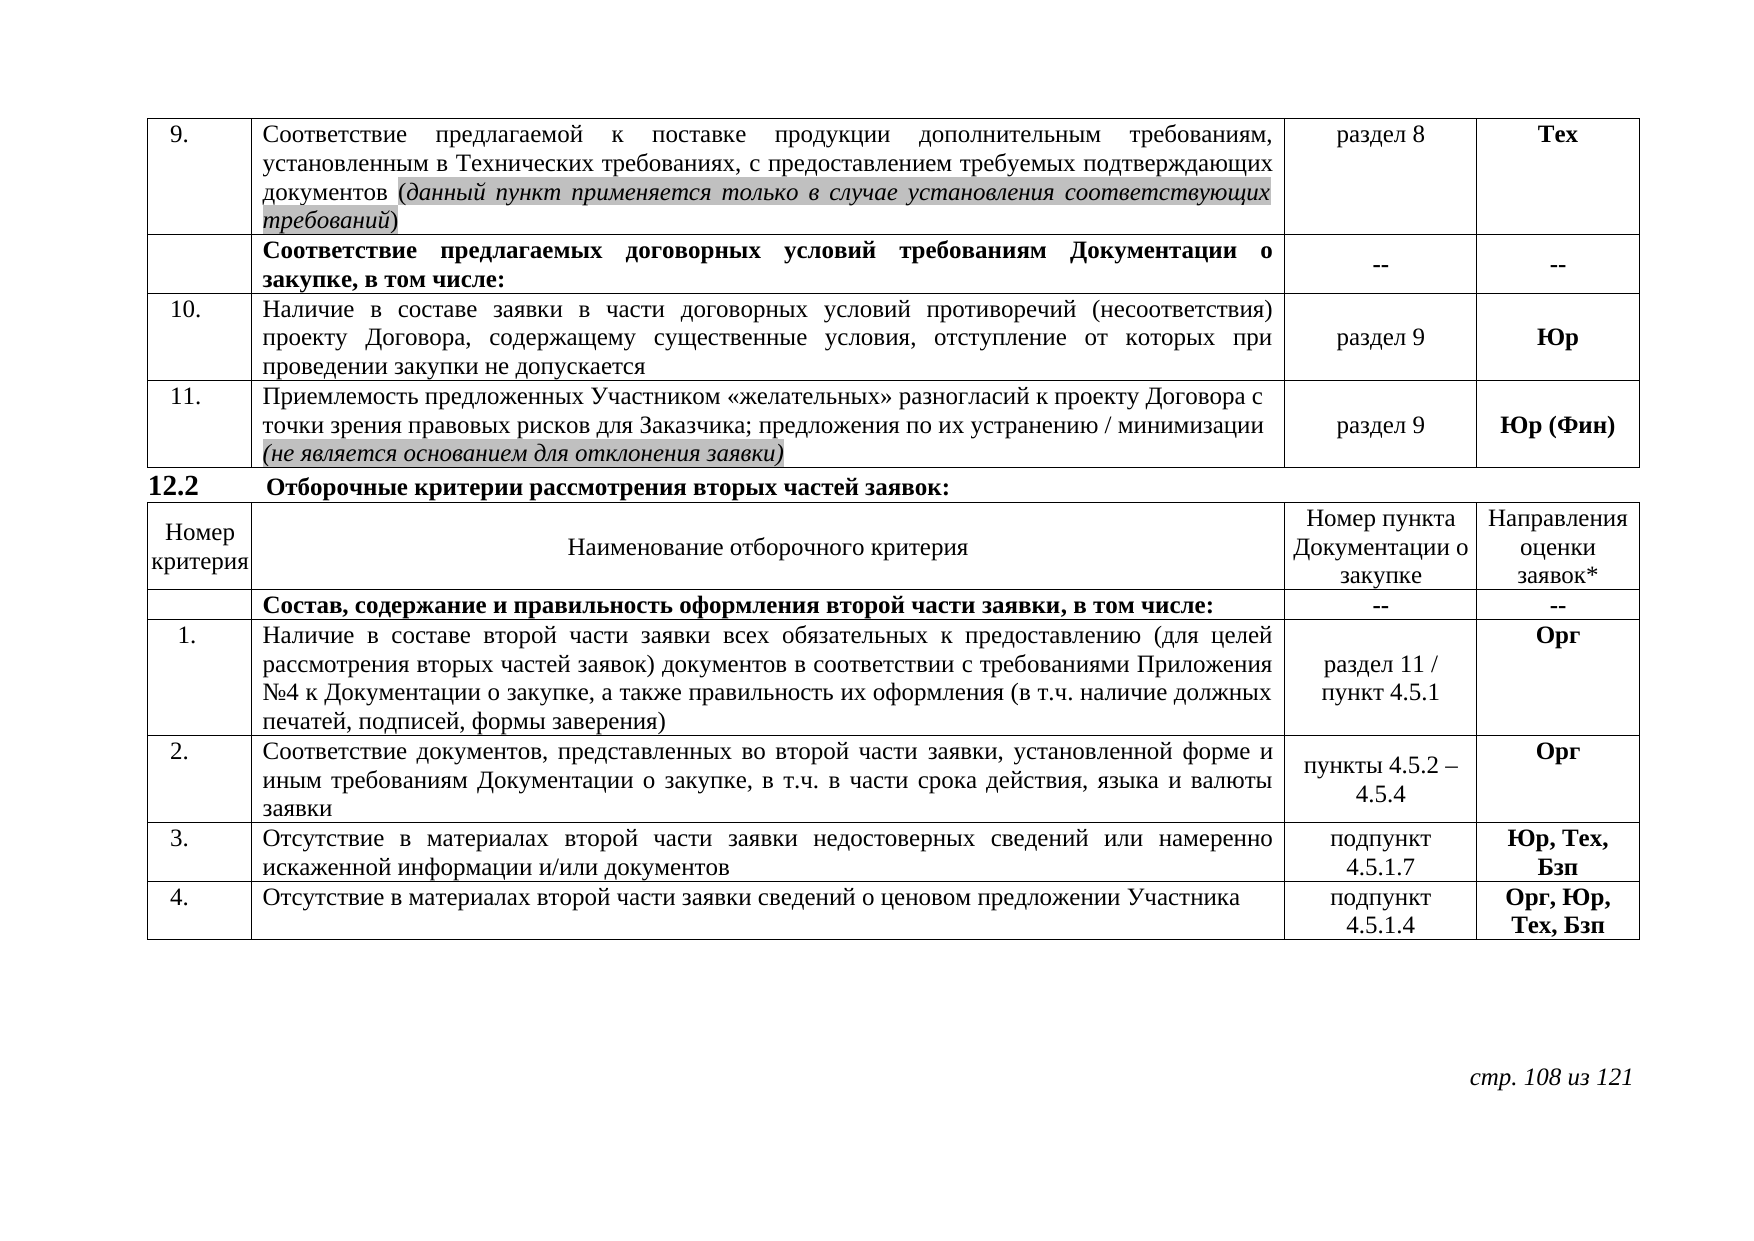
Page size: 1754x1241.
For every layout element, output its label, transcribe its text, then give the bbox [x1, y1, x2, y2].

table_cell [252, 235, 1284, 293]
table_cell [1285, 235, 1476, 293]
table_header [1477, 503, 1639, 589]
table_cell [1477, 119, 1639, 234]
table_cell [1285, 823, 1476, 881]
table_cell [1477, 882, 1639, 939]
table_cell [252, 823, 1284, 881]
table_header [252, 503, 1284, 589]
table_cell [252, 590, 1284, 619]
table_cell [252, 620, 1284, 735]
subtitle Отборочные критерии рассмотрения вторых частей заявок: [148, 468, 1636, 502]
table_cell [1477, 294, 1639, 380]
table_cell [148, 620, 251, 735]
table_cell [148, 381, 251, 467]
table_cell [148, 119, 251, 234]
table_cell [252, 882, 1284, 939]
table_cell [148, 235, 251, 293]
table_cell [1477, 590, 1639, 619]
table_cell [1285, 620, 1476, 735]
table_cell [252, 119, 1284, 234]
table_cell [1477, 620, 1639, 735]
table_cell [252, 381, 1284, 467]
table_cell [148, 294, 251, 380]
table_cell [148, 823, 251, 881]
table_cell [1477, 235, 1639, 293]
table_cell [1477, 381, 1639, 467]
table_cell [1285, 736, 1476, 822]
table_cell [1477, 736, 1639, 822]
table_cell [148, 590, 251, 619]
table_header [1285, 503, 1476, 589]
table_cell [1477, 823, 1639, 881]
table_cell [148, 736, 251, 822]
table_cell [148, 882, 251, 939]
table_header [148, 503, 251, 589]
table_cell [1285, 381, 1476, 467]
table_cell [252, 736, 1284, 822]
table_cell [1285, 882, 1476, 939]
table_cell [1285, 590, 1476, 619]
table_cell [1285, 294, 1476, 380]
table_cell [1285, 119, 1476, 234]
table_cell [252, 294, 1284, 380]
